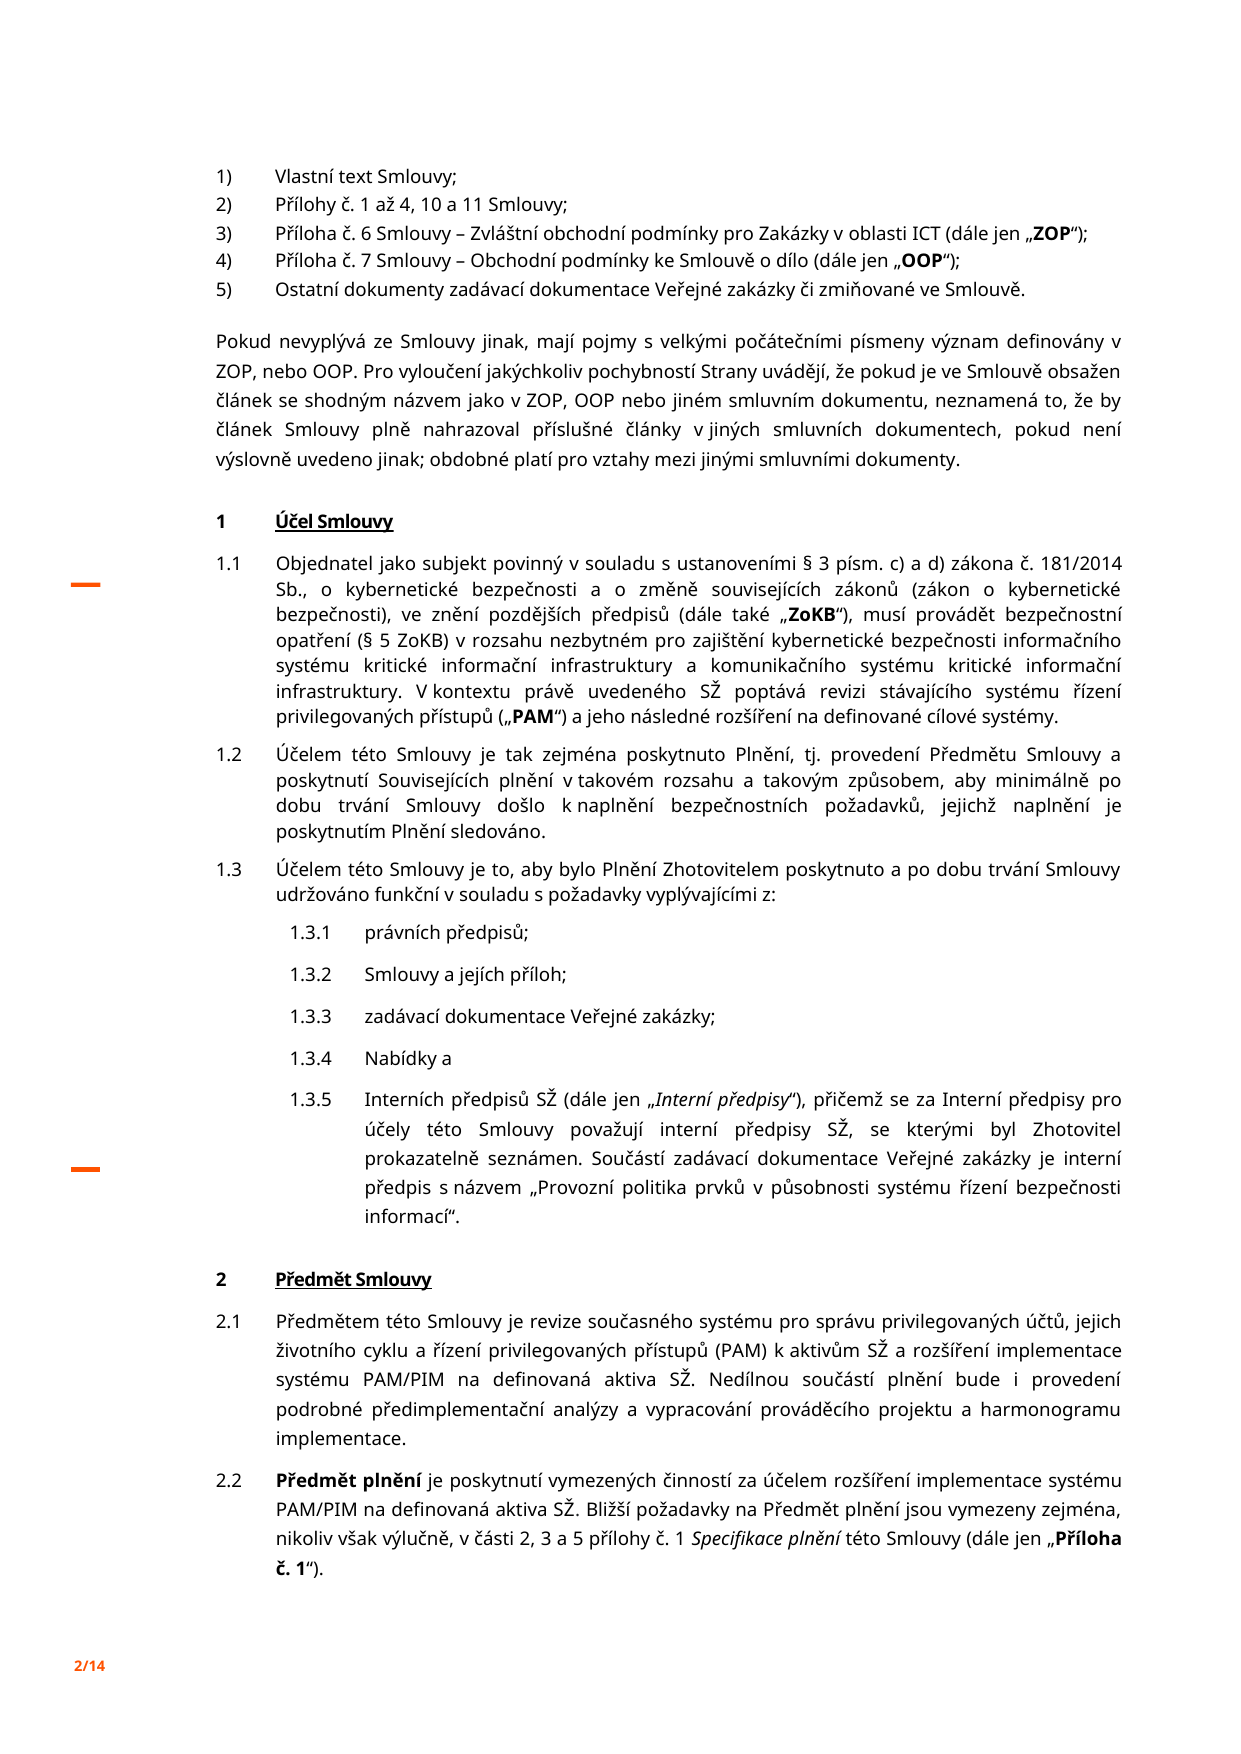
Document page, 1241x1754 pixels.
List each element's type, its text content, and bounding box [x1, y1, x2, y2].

list Ostatní dokumenty zadávací dokumentace Veřejné zakázky či zmiňované ve Smlouvě. [216, 276, 1122, 301]
list Vlastní text Smlouvy; [216, 164, 1122, 189]
list Příloha č. 7 Smlouvy – Obchodní podmínky ke Smlouvě o dílo (dále jen „OOP“); [216, 248, 1122, 273]
subtitle zadávací dokumentace Veřejné zakázky; [289, 1003, 1122, 1029]
text Pokud nevyplývá ze Smlouvy jinak, mají pojmy s velkými počátečními písmeny význam definovány v ZOP, nebo OOP. Pro vyloučení jakýchkoliv pochybností Strany uvádějí, že pokud je ve Smlouvě obsažen článek se shodným názvem jako v ZOP, OOP nebo jiném smluvním dokumentu, neznamená to, že by článek Smlouvy plně nahrazoval příslušné články v jiných smluvních dokumentech, pokud není výslovně uvedeno jinak; obdobné platí pro vztahy mezi jinými smluvními dokumenty. [216, 329, 1122, 471]
list Přílohy č. 1 až 4, 10 a 11 Smlouvy; [216, 192, 1122, 217]
subtitle Objednatel jako subjekt povinný v souladu s ustanoveními § 3 písm. c) a d) zákona č. 181/2014 Sb., o kybernetické bezpečnosti a o změně souvisejících zákonů (zákon o kybernetické bezpečnosti), ve znění pozdějších předpisů (dále také „ZoKB“), musí provádět bezpečnostní opatření (§ 5 ZoKB) v rozsahu nezbytném pro zajištění kybernetické bezpečnosti informačního systému kritické informační infrastruktury a komunikačního systému kritické informační infrastruktury. V kontextu právě uvedeného SŽ poptává revizi stávajícího systému řízení privilegovaných přístupů („PAM“) a jeho následné rozšíření na definované cílové systémy. [216, 550, 1122, 729]
subtitle Předmět plnění je poskytnutí vymezených činností za účelem rozšíření implementace systému PAM/PIM na definovaná aktiva SŽ. Bližší požadavky na Předmět plnění jsou vymezeny zejména, nikoliv však výlučně, v části 2, 3 a 5 přílohy č. 1 Specifikace plnění této Smlouvy (dále jen „Příloha č. 1“). [216, 1467, 1122, 1580]
subtitle právních předpisů; [289, 919, 1122, 945]
subtitle Předmět Smlouvy [216, 1266, 1122, 1292]
subtitle Nabídky a [289, 1045, 1122, 1070]
subtitle Předmětem této Smlouvy je revize současného systému pro správu privilegovaných účtů, jejich životního cyklu a řízení privilegovaných přístupů (PAM) k aktivům SŽ a rozšíření implementace systému PAM/PIM na definovaná aktiva SŽ. Nedílnou součástí plnění bude i provedení podrobné předimplementační analýzy a vypracování prováděcího projektu a harmonogramu implementace. [216, 1308, 1122, 1451]
subtitle Interních předpisů SŽ (dále jen „Interní předpisy“), přičemž se za Interní předpisy pro účely této Smlouvy považují interní předpisy SŽ, se kterými byl Zhotovitel prokazatelně seznámen. Součástí zadávací dokumentace Veřejné zakázky je interní předpis s názvem „Provozní politika prvků v působnosti systému řízení bezpečnosti informací“. [289, 1087, 1122, 1229]
subtitle Účel Smlouvy [216, 508, 1122, 534]
subtitle Smlouvy a jejích příloh; [289, 961, 1122, 987]
subtitle Účelem této Smlouvy je to, aby bylo Plnění Zhotovitelem poskytnuto a po dobu trvání Smlouvy udržováno funkční v souladu s požadavky vyplývajícími z: [216, 856, 1122, 907]
subtitle Účelem této Smlouvy je tak zejména poskytnuto Plnění, tj. provedení Předmětu Smlouvy a poskytnutí Souvisejících plnění v takovém rozsahu a takovým způsobem, aby minimálně po dobu trvání Smlouvy došlo k naplnění bezpečnostních požadavků, jejichž naplnění je poskytnutím Plnění sledováno. [216, 741, 1122, 843]
list Příloha č. 6 Smlouvy – Zvláštní obchodní podmínky pro Zakázky v oblasti ICT (dále jen „ZOP“); [216, 220, 1122, 245]
